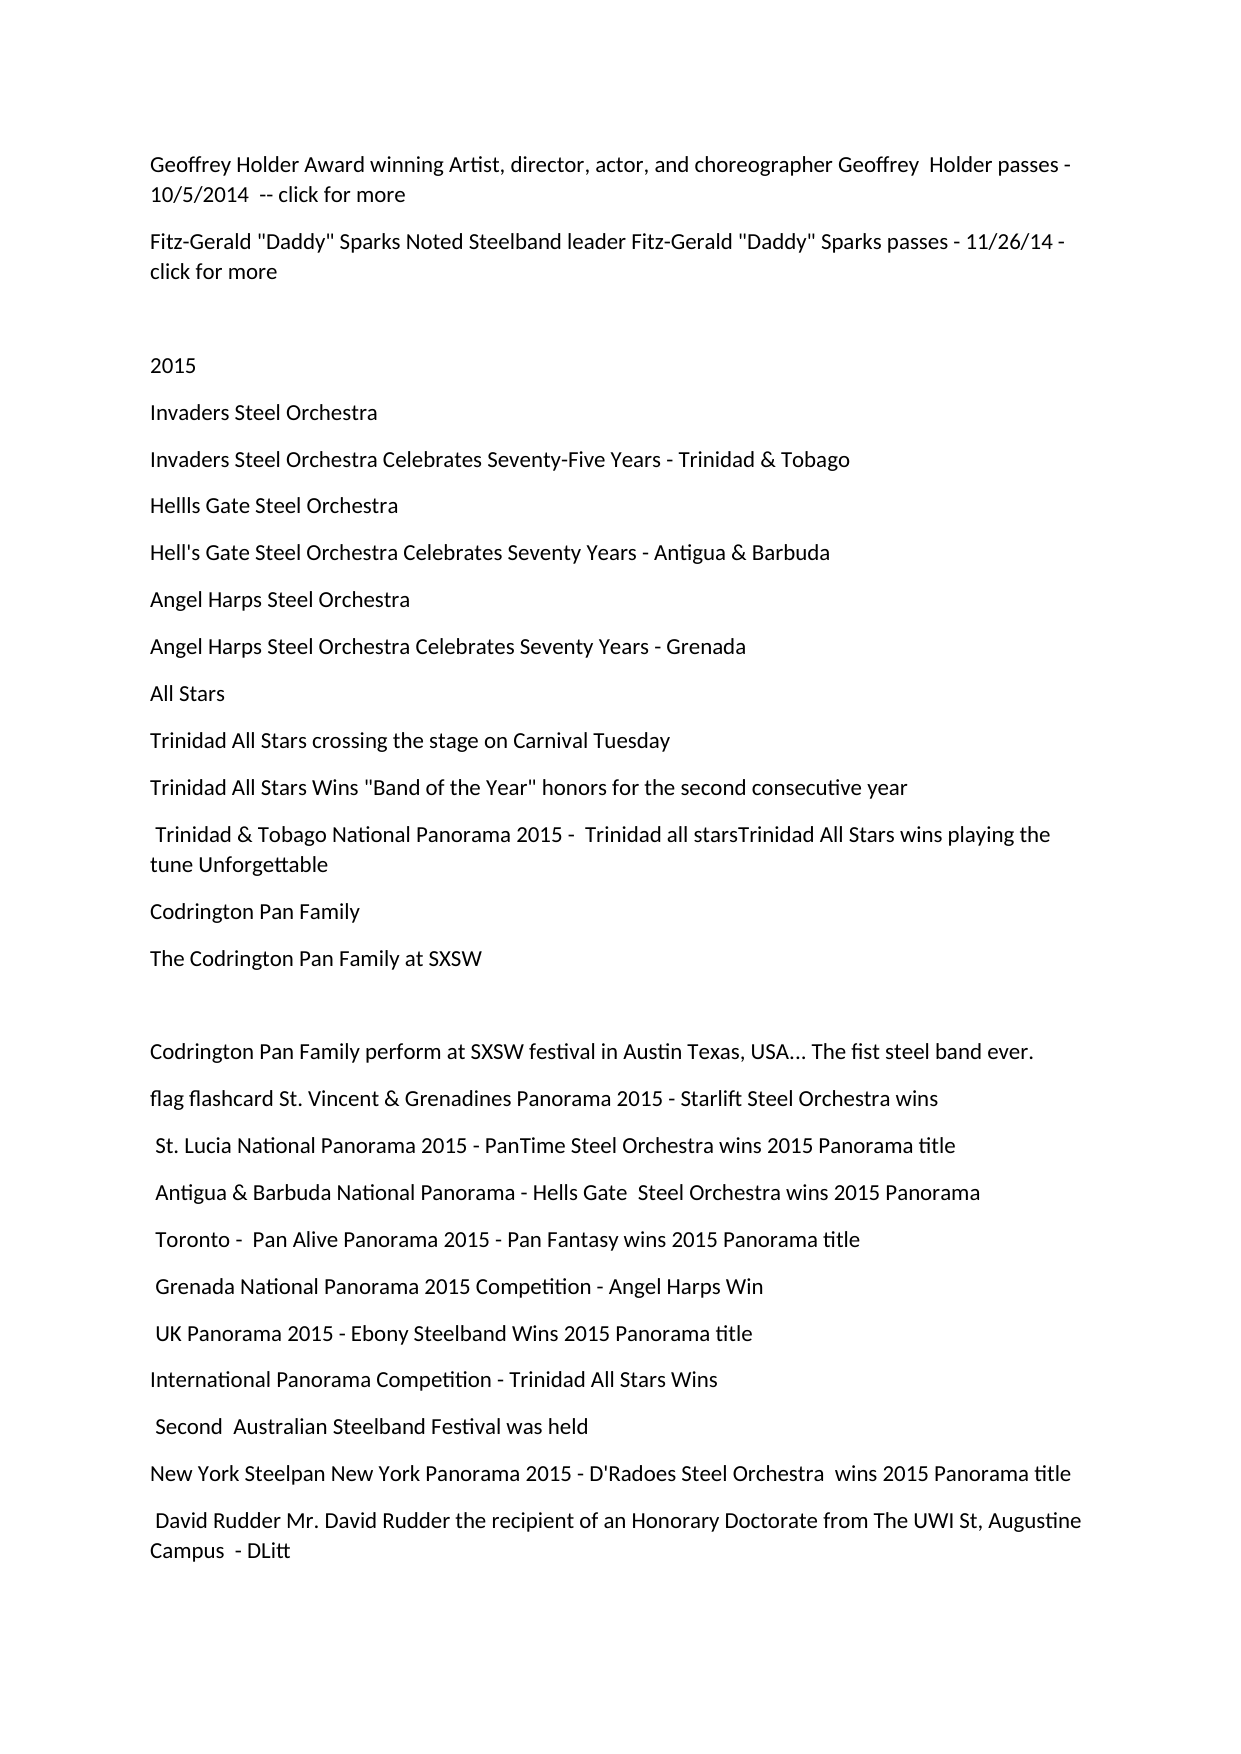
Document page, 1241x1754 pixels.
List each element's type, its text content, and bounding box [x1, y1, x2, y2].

text Hell's Gate Steel Orchestra Celebrates Seventy Years - Antigua & Barbuda [150, 538, 1090, 567]
text Angel Harps Steel Orchestra Celebrates Seventy Years - Grenada [150, 632, 1090, 660]
text Grenada National Panorama 2015 Competition - Angel Harps Win [150, 1272, 1090, 1300]
text Codrington Pan Family [150, 897, 1090, 925]
text flag flashcard St. Vincent & Grenadines Panorama 2015 - Starlift Steel Orchestra wins [150, 1084, 1090, 1112]
text Fitz-Gerald "Daddy" Sparks Noted Steelband leader Fitz-Gerald "Daddy" Sparks passes - 11/26/14 - click for more [150, 227, 1090, 285]
text Hellls Gate Steel Orchestra [150, 492, 1090, 520]
text Toronto - Pan Alive Panorama 2015 - Pan Fantasy wins 2015 Panorama title [150, 1225, 1090, 1253]
text The Codrington Pan Family at SXSW [150, 944, 1090, 972]
text Second Australian Steelband Festival was held [150, 1412, 1090, 1441]
text David Rudder Mr. David Rudder the recipient of an Honorary Doctorate from The UWI St, Augustine Campus - DLitt [150, 1506, 1090, 1564]
text Trinidad All Stars Wins "Band of the Year" honors for the second consecutive year [150, 773, 1090, 801]
text International Panorama Competition - Trinidad All Stars Wins [150, 1366, 1090, 1394]
text Trinidad All Stars crossing the stage on Carnival Tuesday [150, 726, 1090, 754]
text New York Steelpan New York Panorama 2015 - D'Radoes Steel Orchestra wins 2015 Panorama title [150, 1459, 1090, 1487]
text UK Panorama 2015 - Ebony Steelband Wins 2015 Panorama title [150, 1319, 1090, 1347]
text Geoffrey Holder Award winning Artist, director, actor, and choreographer Geoffrey Holder passes - 10/5/2014 -- click for more [150, 150, 1090, 208]
text 2015 [150, 351, 1090, 379]
text All Stars [150, 679, 1090, 707]
text Antigua & Barbuda National Panorama - Hells Gate Steel Orchestra wins 2015 Panorama [150, 1178, 1090, 1206]
text Trinidad & Tobago National Panorama 2015 - Trinidad all starsTrinidad All Stars wins playing the tune Unforgettable [150, 820, 1090, 878]
text Invaders Steel Orchestra [150, 398, 1090, 426]
text St. Lucia National Panorama 2015 - PanTime Steel Orchestra wins 2015 Panorama title [150, 1131, 1090, 1159]
text Codrington Pan Family perform at SXSW festival in Austin Texas, USA... The fist steel band ever. [150, 1037, 1090, 1066]
text Angel Harps Steel Orchestra [150, 585, 1090, 613]
text Invaders Steel Orchestra Celebrates Seventy-Five Years - Trinidad & Tobago [150, 445, 1090, 473]
